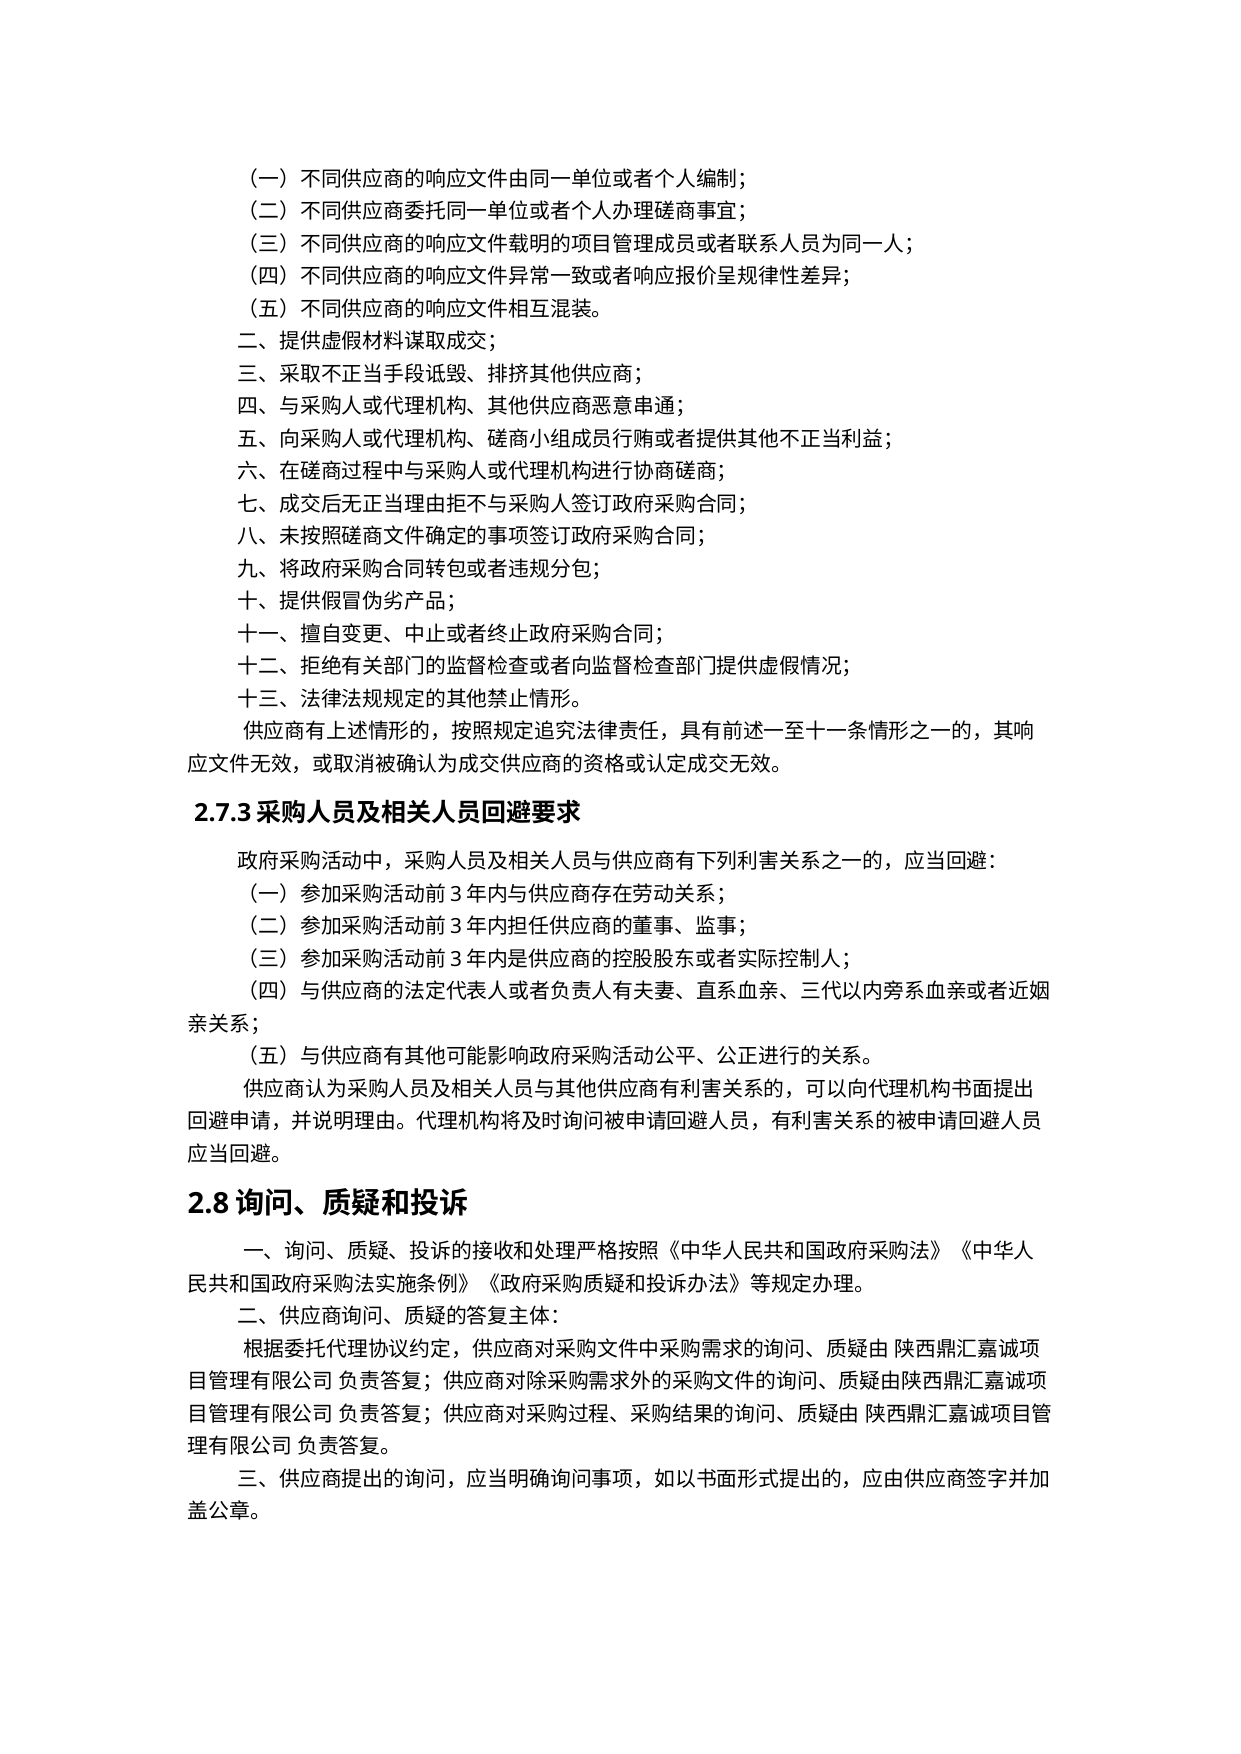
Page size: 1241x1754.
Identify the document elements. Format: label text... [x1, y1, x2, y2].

text 九、将政府采购合同转包或者违规分包； [187, 552, 1053, 584]
text 五、向采购人或代理机构、磋商小组成员行贿或者提供其他不正当利益； [187, 422, 1053, 454]
text 供应商认为采购人员及相关人员与其他供应商有利害关系的，可以向代理机构书面提出回避申请，并说明理由。代理机构将及时询问被申请回避人员，有利害关系的被申请回避人员应当回避。 [187, 1072, 1053, 1169]
text 十、提供假冒伪劣产品； [187, 584, 1053, 617]
text 2.7.3采购人员及相关人员回避要求 [187, 779, 1053, 844]
text 根据委托代理协议约定，供应商对采购文件中采购需求的询问、质疑由 陕西鼎汇嘉诚项目管理有限公司 负责答复；供应商对除采购需求外的采购文件的询问、质疑由陕西鼎汇嘉诚项目管理有限公司 负责答复；供应商对采购过程、采购结果的询问、质疑由 陕西鼎汇嘉诚项目管理有限公司 负责答复。 [187, 1332, 1053, 1462]
text 四、与采购人或代理机构、其他供应商恶意串通； [187, 389, 1053, 422]
text 政府采购活动中，采购人员及相关人员与供应商有下列利害关系之一的，应当回避： [187, 844, 1053, 877]
text 十二、拒绝有关部门的监督检查或者向监督检查部门提供虚假情况； [187, 649, 1053, 682]
text 二、供应商询问、质疑的答复主体： [187, 1299, 1053, 1332]
text 八、未按照磋商文件确定的事项签订政府采购合同； [187, 519, 1053, 552]
text （五）与供应商有其他可能影响政府采购活动公平、公正进行的关系。 [187, 1039, 1053, 1072]
text （四）不同供应商的响应文件异常一致或者响应报价呈规律性差异； [187, 259, 1053, 292]
text （一）不同供应商的响应文件由同一单位或者个人编制； [187, 162, 1053, 194]
text （三）参加采购活动前3年内是供应商的控股股东或者实际控制人； [187, 942, 1053, 974]
text 供应商有上述情形的，按照规定追究法律责任，具有前述一至十一条情形之一的，其响应文件无效，或取消被确认为成交供应商的资格或认定成交无效。 [187, 714, 1053, 779]
text 二、提供虚假材料谋取成交； [187, 324, 1053, 357]
text （四）与供应商的法定代表人或者负责人有夫妻、直系血亲、三代以内旁系血亲或者近姻亲关系； [187, 974, 1053, 1039]
text 十一、擅自变更、中止或者终止政府采购合同； [187, 617, 1053, 649]
text （二）参加采购活动前3年内担任供应商的董事、监事； [187, 909, 1053, 942]
text 2.8询问、质疑和投诉 [187, 1169, 1053, 1234]
text 七、成交后无正当理由拒不与采购人签订政府采购合同； [187, 487, 1053, 519]
text 十三、法律法规规定的其他禁止情形。 [187, 682, 1053, 714]
text 六、在磋商过程中与采购人或代理机构进行协商磋商； [187, 454, 1053, 487]
text 三、采取不正当手段诋毁、排挤其他供应商； [187, 357, 1053, 389]
text （一）参加采购活动前3年内与供应商存在劳动关系； [187, 877, 1053, 909]
text （二）不同供应商委托同一单位或者个人办理磋商事宜； [187, 194, 1053, 227]
text （五）不同供应商的响应文件相互混装。 [187, 292, 1053, 324]
text （三）不同供应商的响应文件载明的项目管理成员或者联系人员为同一人； [187, 227, 1053, 259]
text 一、询问、质疑、投诉的接收和处理严格按照《中华人民共和国政府采购法》《中华人民共和国政府采购法实施条例》《政府采购质疑和投诉办法》等规定办理。 [187, 1234, 1053, 1299]
text 三、供应商提出的询问，应当明确询问事项，如以书面形式提出的，应由供应商签字并加盖公章。 [187, 1462, 1053, 1527]
